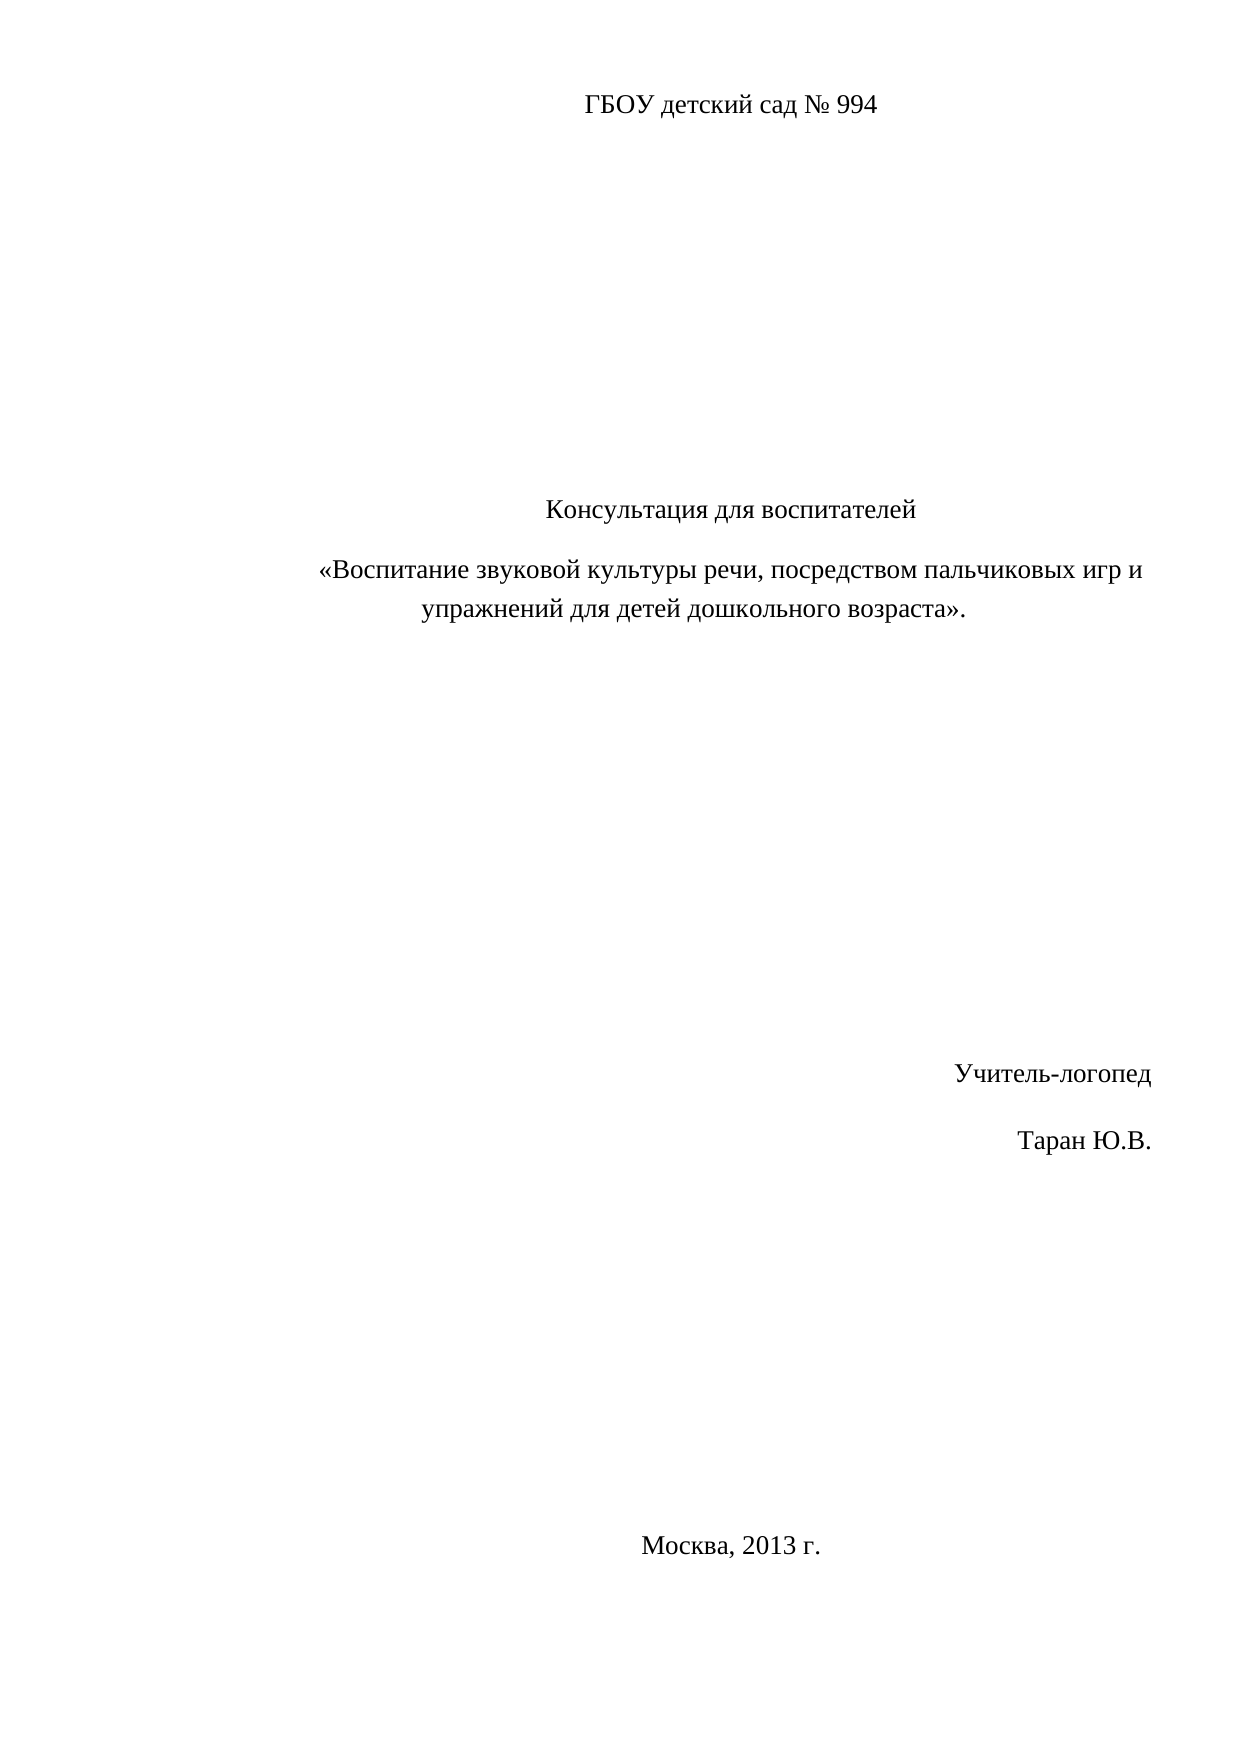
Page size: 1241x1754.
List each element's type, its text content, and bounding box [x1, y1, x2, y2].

text «Воспитание звуковой культуры речи, посредством пальчиковых игр и упражнений для детей дошкольного возраста». [236, 553, 1152, 623]
text Таран Ю.В. [236, 1124, 1152, 1156]
text Консультация для воспитателей [236, 494, 1152, 525]
text ГБОУ детский сад № 994 [236, 89, 1152, 120]
text Учитель-логопед [236, 1057, 1152, 1088]
text Москва, 2013 г. [236, 1529, 1152, 1561]
